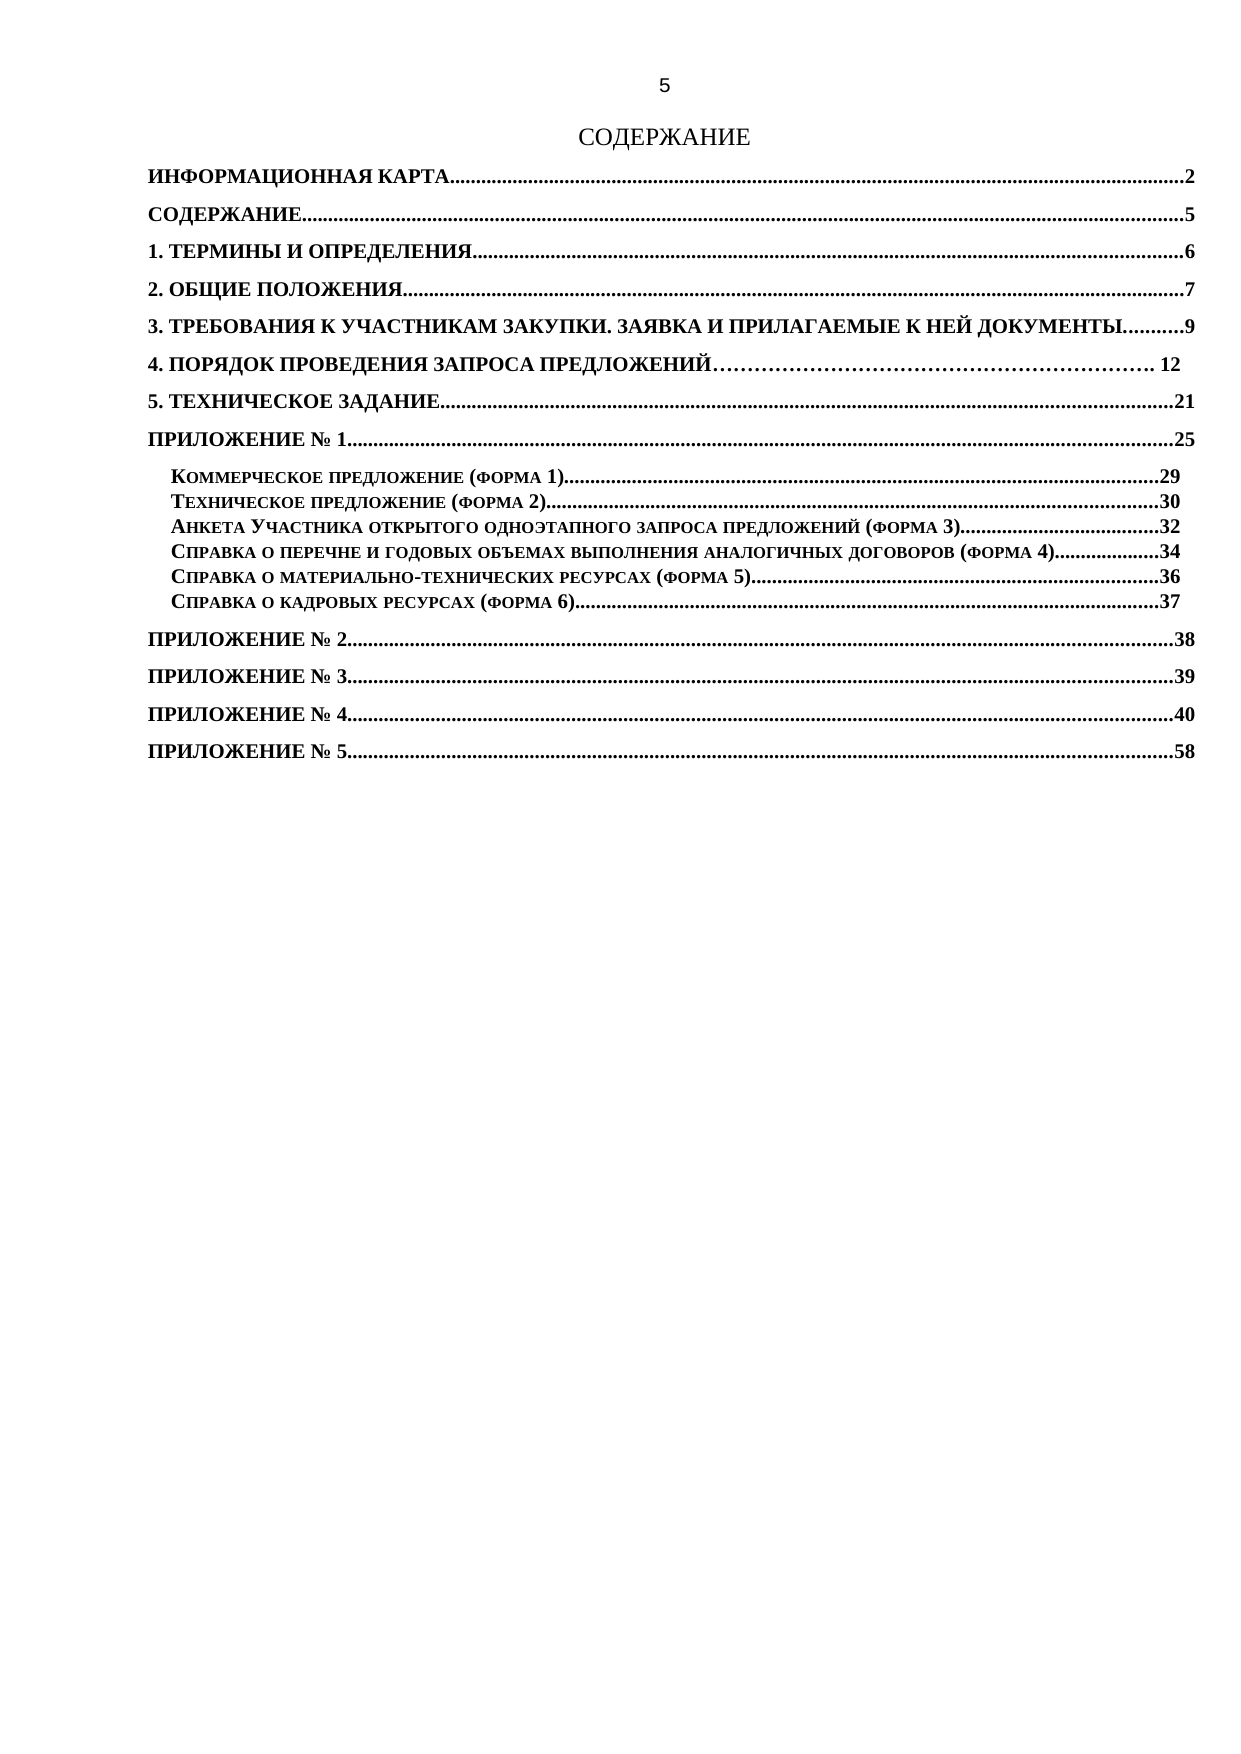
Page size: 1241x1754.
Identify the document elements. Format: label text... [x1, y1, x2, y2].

text Справка о кадровых ресурсах (форма 6) 37 [171, 588, 1181, 613]
text 5. Техническое задание 21 [148, 388, 1181, 413]
text Приложение № 4 40 [148, 701, 1181, 726]
text Информационная карта 2 [148, 163, 1181, 188]
text Приложение № 5 58 [148, 738, 1181, 763]
text 2. Общие положения 7 [148, 276, 1181, 301]
text Приложение № 3 39 [148, 663, 1181, 688]
text Коммерческое предложение (форма 1) 29 [171, 463, 1181, 488]
text Техническое предложение (форма 2) 30 [171, 488, 1181, 513]
text 4. Порядок проведения запроса предложений………………………………………………………. 12 [148, 351, 1181, 376]
text Приложение № 1 25 [148, 426, 1181, 451]
text СОДЕРЖАНИЕ 5 [148, 201, 1181, 226]
text Анкета Участника открытого одноэтапного запроса предложений (форма 3) 32 [171, 513, 1181, 538]
text Справка о перечне и годовых объемах выполнения аналогичных договоров (форма 4) 34 [171, 538, 1181, 563]
text Приложение № 2 38 [148, 626, 1181, 651]
text Справка о материально-технических ресурсах (форма 5) 36 [171, 563, 1181, 588]
text 3. Требования к участникам закупки. Заявка и прилагаемые к ней документы. 9 [148, 313, 1181, 338]
text 1. Термины и определения 6 [148, 238, 1181, 263]
text СОДЕРЖАНИЕ [148, 122, 1181, 151]
